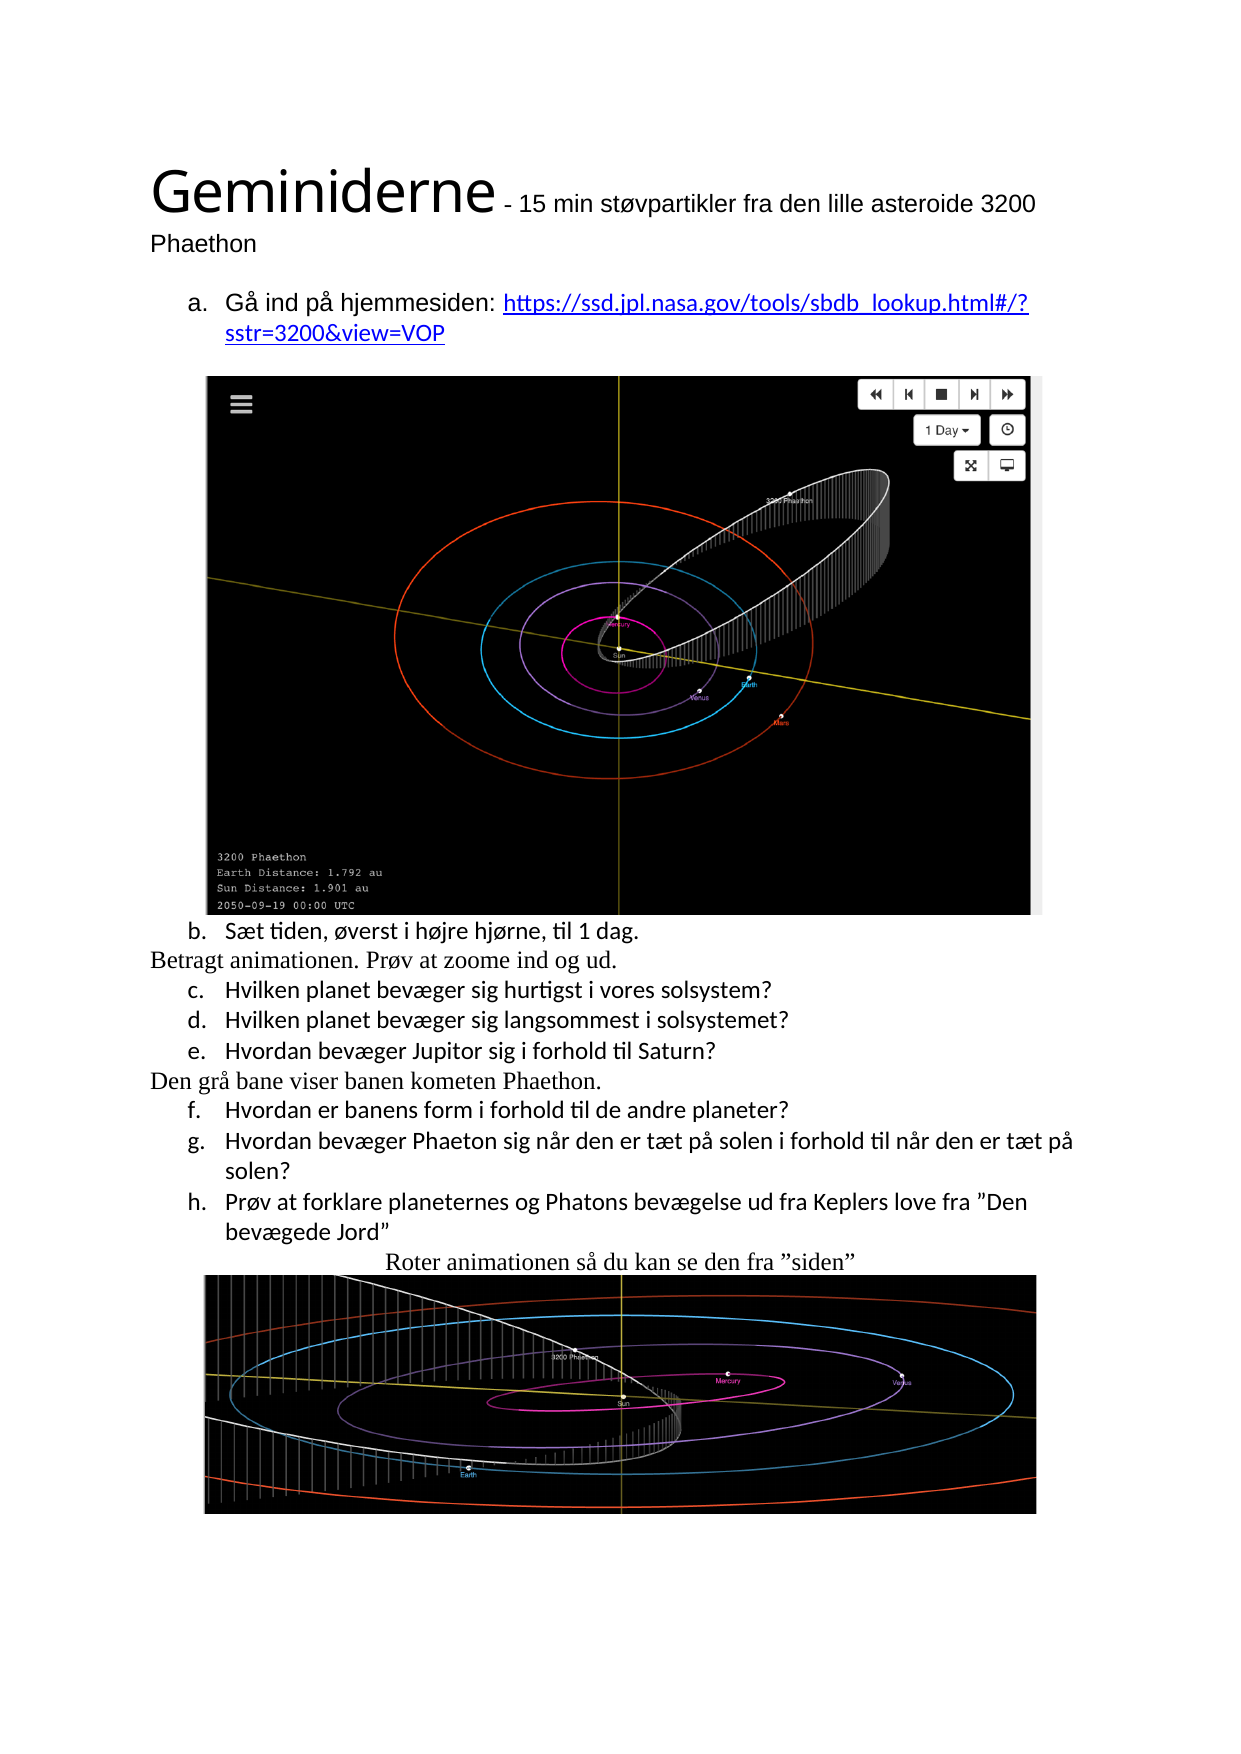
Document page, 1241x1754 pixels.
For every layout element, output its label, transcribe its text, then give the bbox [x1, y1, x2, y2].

text Geminiderne - 15 min støvpartikler fra den lille asteroide 3200 Phaethon [150, 150, 1090, 258]
list Hvordan er banens form i forhold til de andre planeter? [187, 1094, 1090, 1125]
list Hvilken planet bevæger sig langsommest i solsystemet? [187, 1005, 1090, 1035]
list Hvordan bevæger Jupitor sig i forhold til Saturn? [187, 1035, 1090, 1066]
list Prøv at forklare planeternes og Phatons bevægelse ud fra Keplers love fra ”Den bevægede Jord” [187, 1186, 1090, 1247]
text Betragt animationen. Prøv at zoome ind og ud. [150, 945, 1090, 974]
picture [197, 376, 1043, 915]
list Hvilken planet bevæger sig hurtigst i vores solsystem? [187, 974, 1090, 1005]
picture [203, 1275, 1037, 1514]
list Sæt tiden, øverst i højre hjørne, til 1 dag. [187, 915, 1090, 945]
list Hvordan bevæger Phaeton sig når den er tæt på solen i forhold til når den er tæt på solen? [187, 1125, 1090, 1186]
list Gå ind på hjemmesiden: https://ssd.jpl.nasa.gov/tools/sbdb_lookup.html#/?sstr=3200&view=VOP [187, 287, 1090, 348]
text Den grå bane viser banen kometen Phaethon. [150, 1066, 1090, 1094]
